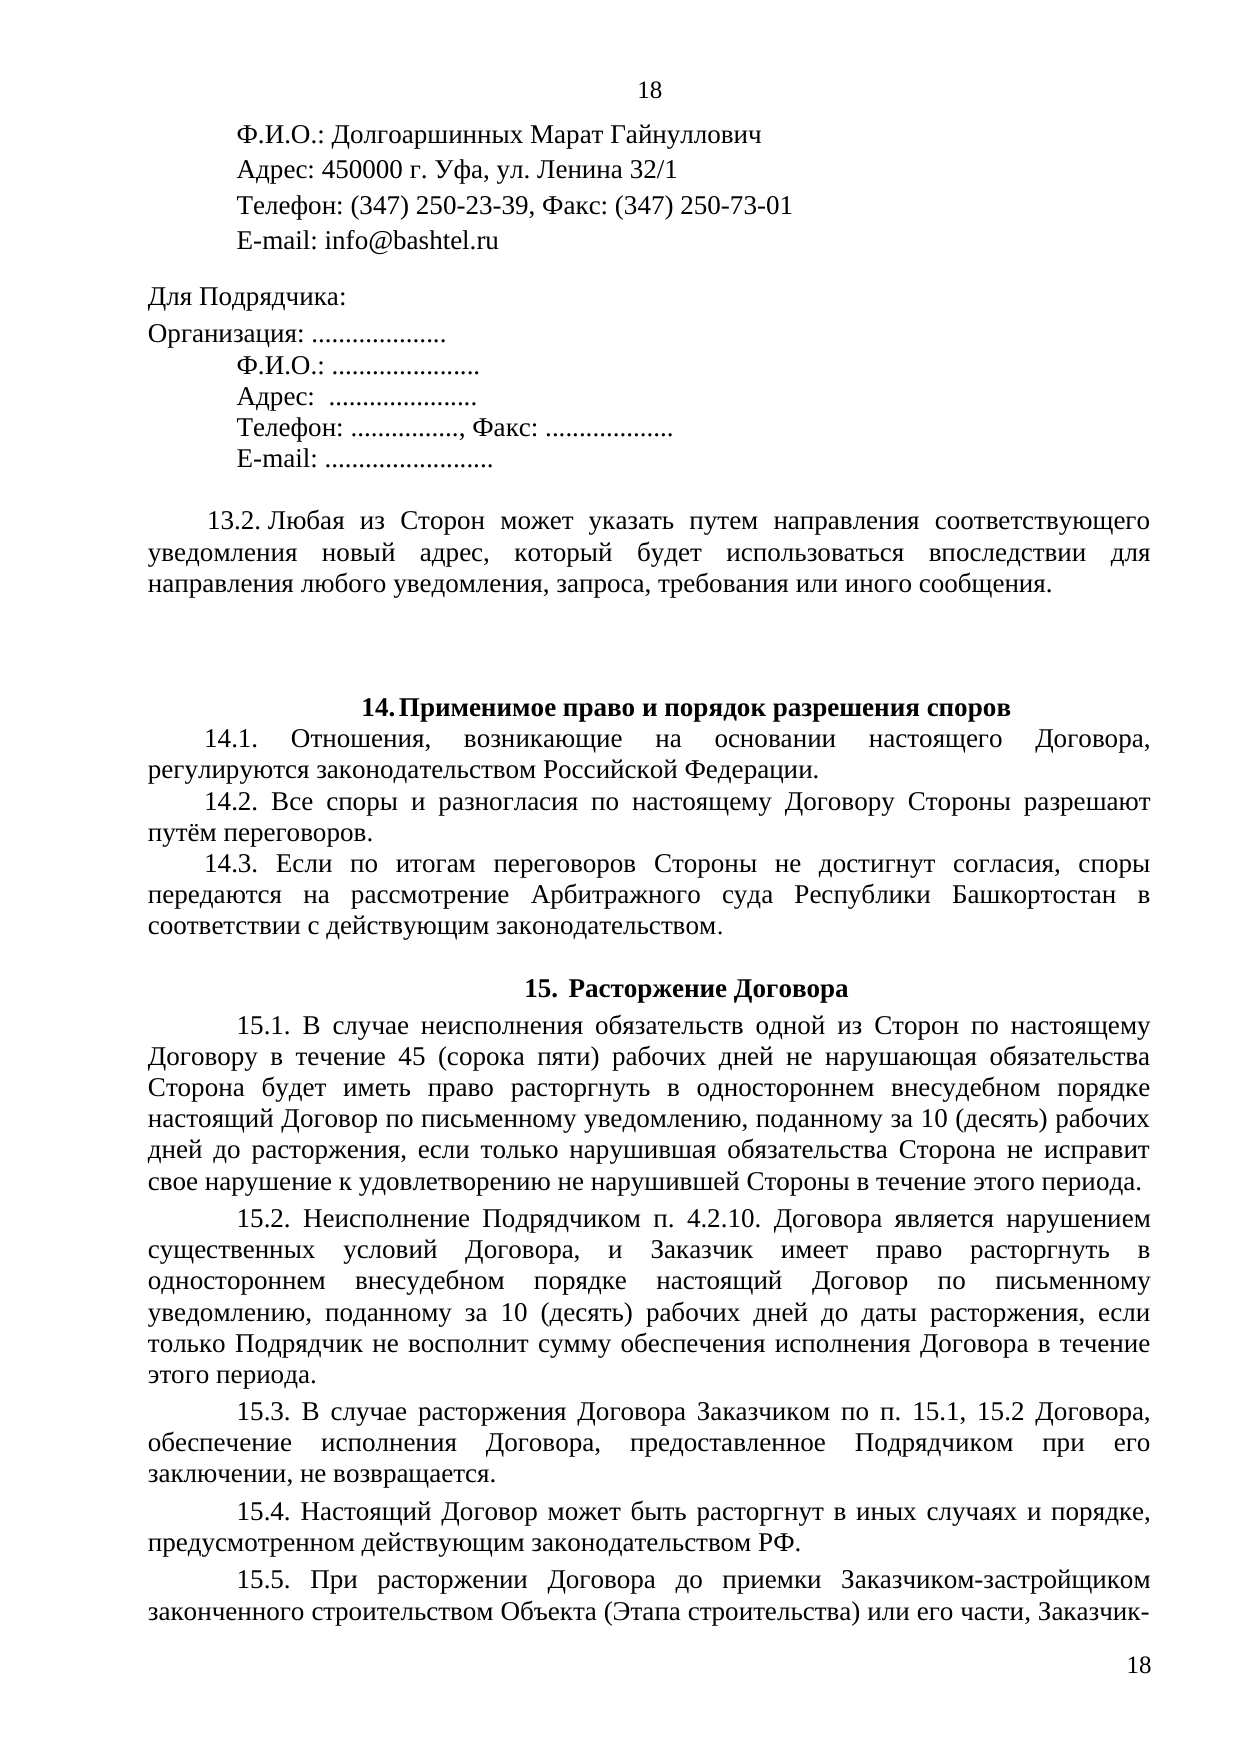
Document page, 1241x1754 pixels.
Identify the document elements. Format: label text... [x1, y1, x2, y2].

text 13.2. Любая из Сторон может указать путем направления соответствующего уведомления новый адрес, который будет использоваться впоследствии для направления любого уведомления, запроса, требования или иного сообщения. [148, 504, 1152, 598]
text Адрес: 450000 г. Уфа, ул. Ленина 32/1 [148, 153, 1152, 184]
text 15.4. Настоящий Договор может быть расторгнут в иных случаях и порядке, предусмотренном действующим законодательством РФ. [148, 1495, 1152, 1557]
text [148, 1563, 1152, 1626]
text 15.1. В случае неисполнения обязательств одной из Сторон по настоящему Договору в течение 45 (сорока пяти) рабочих дней не нарушающая обязательства Сторона будет иметь право расторгнуть в одностороннем внесудебном порядке настоящий Договор по письменному уведомлению, поданному за 10 (десять) рабочих дней до расторжения, если только нарушившая обязательства Сторона не исправит свое нарушение к удовлетворению не нарушившей Стороны в течение этого периода. [148, 1009, 1152, 1196]
text 14.3. Если по итогам переговоров Стороны не достигнут согласия, споры передаются на рассмотрение Арбитражного суда Республики Башкортостан в соответствии с действующим законодательством. [148, 847, 1152, 941]
list Расторжение Договора [221, 972, 1152, 1003]
text 15.2. Неисполнение Подрядчиком п. 4.2.10. Договора является нарушением существенных условий Договора, и Заказчик имеет право расторгнуть в одностороннем внесудебном порядке настоящий Договор по письменному уведомлению, поданному за 10 (десять) рабочих дней до даты расторжения, если только Подрядчик не восполнит сумму обеспечения исполнения Договора в течение этого периода. [148, 1202, 1152, 1389]
text Адрес: ...................... [148, 380, 1152, 411]
text Ф.И.О.: ...................... [148, 349, 1152, 380]
subtitle Для Подрядчика: [148, 280, 1152, 311]
text 14.1. Отношения, возникающие на основании настоящего Договора, регулируются законодательством Российской Федерации. [148, 722, 1152, 785]
text 14.2. Все споры и разногласия по настоящему Договору Стороны разрешают путём переговоров. [148, 785, 1152, 847]
text E-mail: info@bashtel.ru [148, 224, 1152, 255]
text Организация: .................... [148, 318, 1152, 349]
text 15.3. В случае расторжения Договора Заказчиком по п. 15.1, 15.2 Договора, обеспечение исполнения Договора, предоставленное Подрядчиком при его заключении, не возвращается. [148, 1395, 1152, 1489]
text Телефон: ................, Факс: ................... [148, 411, 1152, 442]
list Применимое право и порядок разрешения споров [221, 691, 1152, 722]
text Телефон: (347) 250-23-39, Факс: (347) 250-73-01 [148, 189, 1152, 220]
text E-mail: ......................... [148, 442, 1152, 473]
text Ф.И.О.: Долгоаршинных Марат Гайнуллович [148, 118, 1152, 149]
